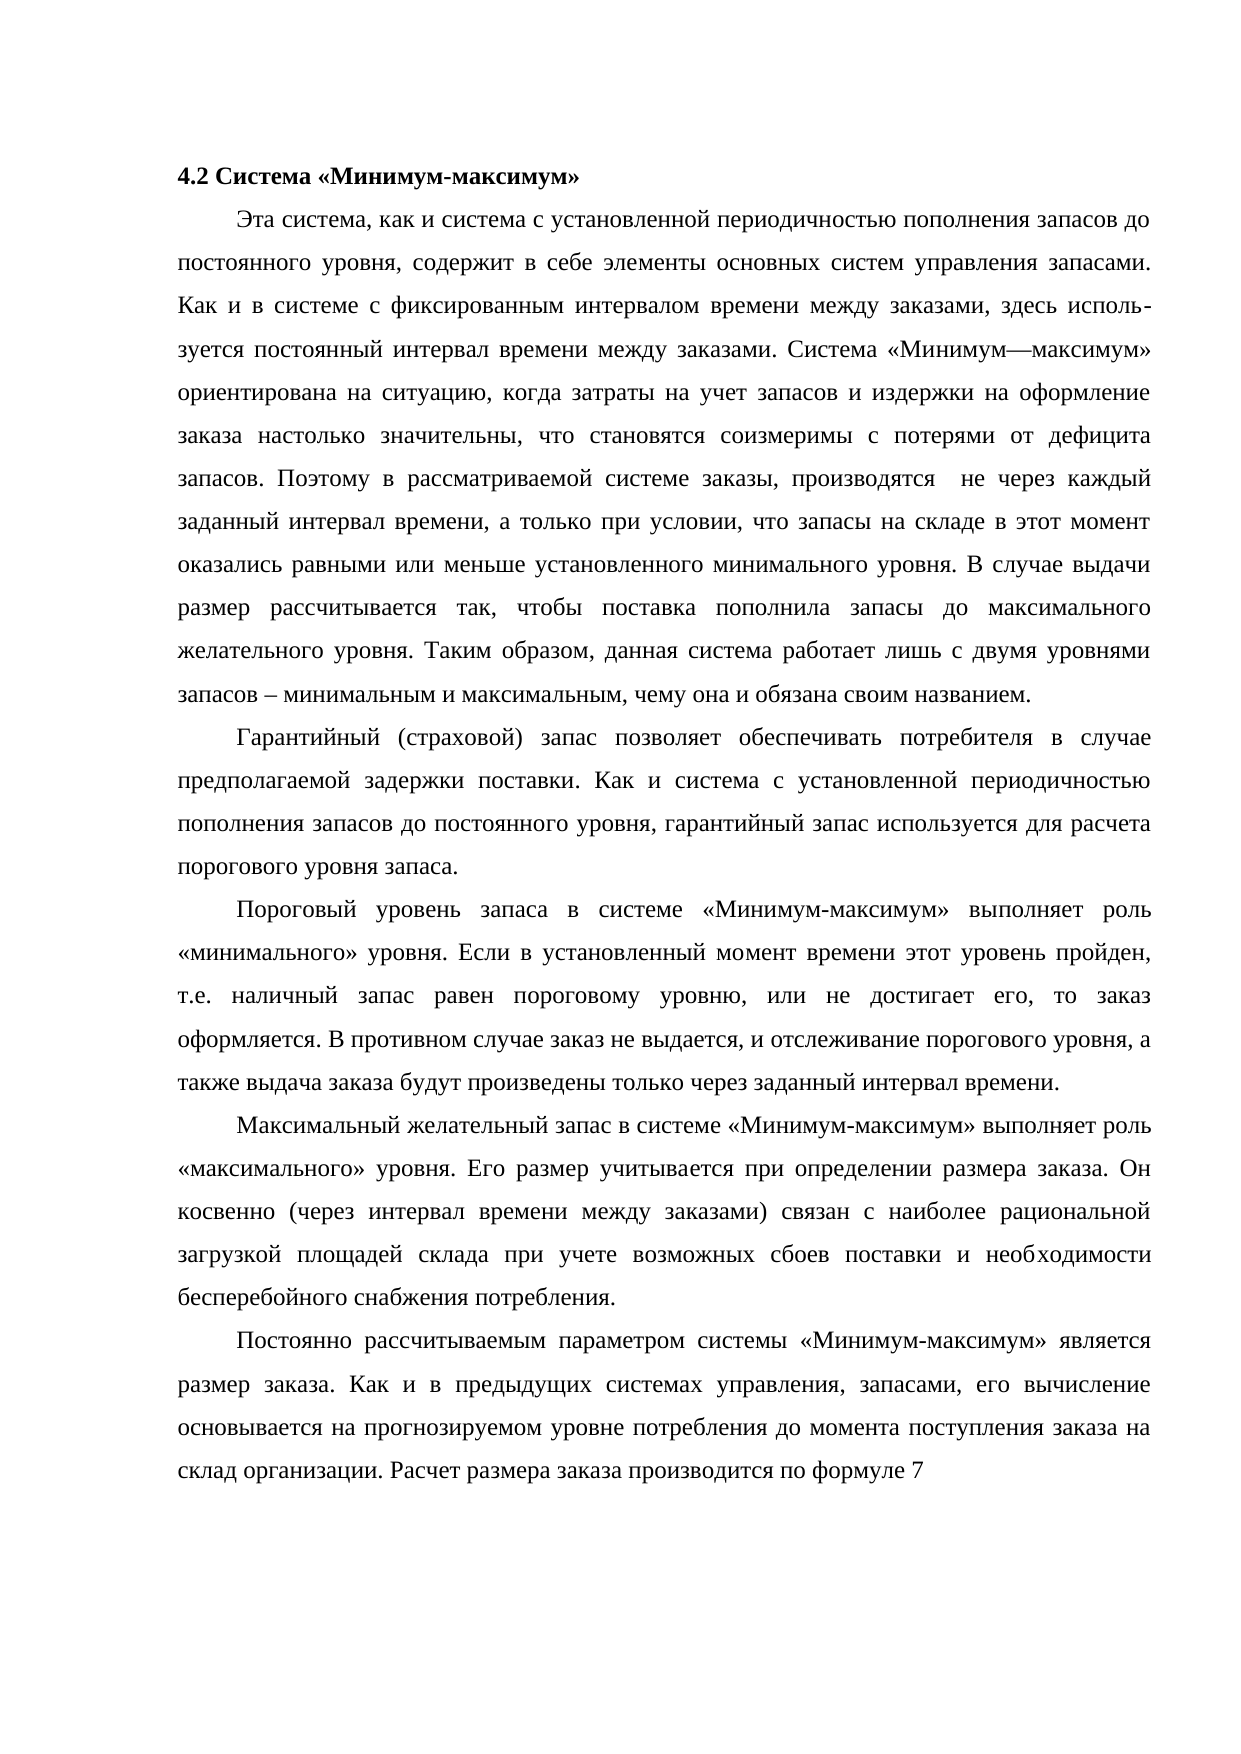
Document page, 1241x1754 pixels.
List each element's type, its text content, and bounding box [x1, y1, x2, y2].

text Постоянно рассчитываемым параметром системы «Минимум-максимум» является размер заказа. Как и в предыдущих системах управления, запасами, его вычисление основывается на прогнозируемом уровне потребления до момента поступления заказа на склад организации. Расчет размера заказа производится по формуле 7 [177, 1326, 1152, 1484]
text Пороговый уровень запаса в системе «Минимум-максимум» выполняет роль «минимального» уровня. Если в установленный момент времени этот уровень пройден, т.е. наличный запас равен пороговому уровню, или не достигает его, то заказ оформляется. В противном случае заказ не выдается, и отслеживание порогового уровня, а также выдача заказа будут произведены только через заданный интервал времени. [177, 894, 1152, 1096]
text Эта система, как и система с установленной периодичностью пополнения запасов до постоянного уровня, содержит в себе элементы основных систем управления запасами. Как и в системе с фиксированным интервалом времени между заказами, здесь используется постоянный интервал времени между заказами. Система «Минимум—максимум» ориентирована на ситуацию, когда затраты на учет запасов и издержки на оформление заказа настолько значительны, что становятся соизмеримы с потерями от дефицита запасов. Поэтому в рассматриваемой системе заказы, производятся не через каждый заданный интервал времени, а только при условии, что запасы на складе в этот момент оказались равными или меньше установленного минимального уровня. В случае выдачи размер рассчитывается так, чтобы поставка пополнила запасы до максимального желательного уровня. Таким образом, данная система работает лишь с двумя уровнями запасов – минимальным и максимальным, чему она и обязана своим названием. [177, 204, 1152, 707]
text Максимальный желательный запас в системе «Минимум-максимум» выполняет роль «максимального» уровня. Его размер учитывается при определении размера заказа. Он косвенно (через интервал времени между заказами) связан с наиболее рациональной загрузкой площадей склада при учете возможных сбоев поставки и необходимости бесперебойного снабжения потребления. [177, 1110, 1152, 1311]
text Гарантийный (страховой) запас позволяет обеспечивать потребителя в случае предполагаемой задержки поставки. Как и система с установленной периодичностью пополнения запасов до постоянного уровня, гарантийный запас используется для расчета порогового уровня запаса. [177, 722, 1152, 880]
text 4.2 Система «Минимум-максимум» [177, 161, 1152, 190]
